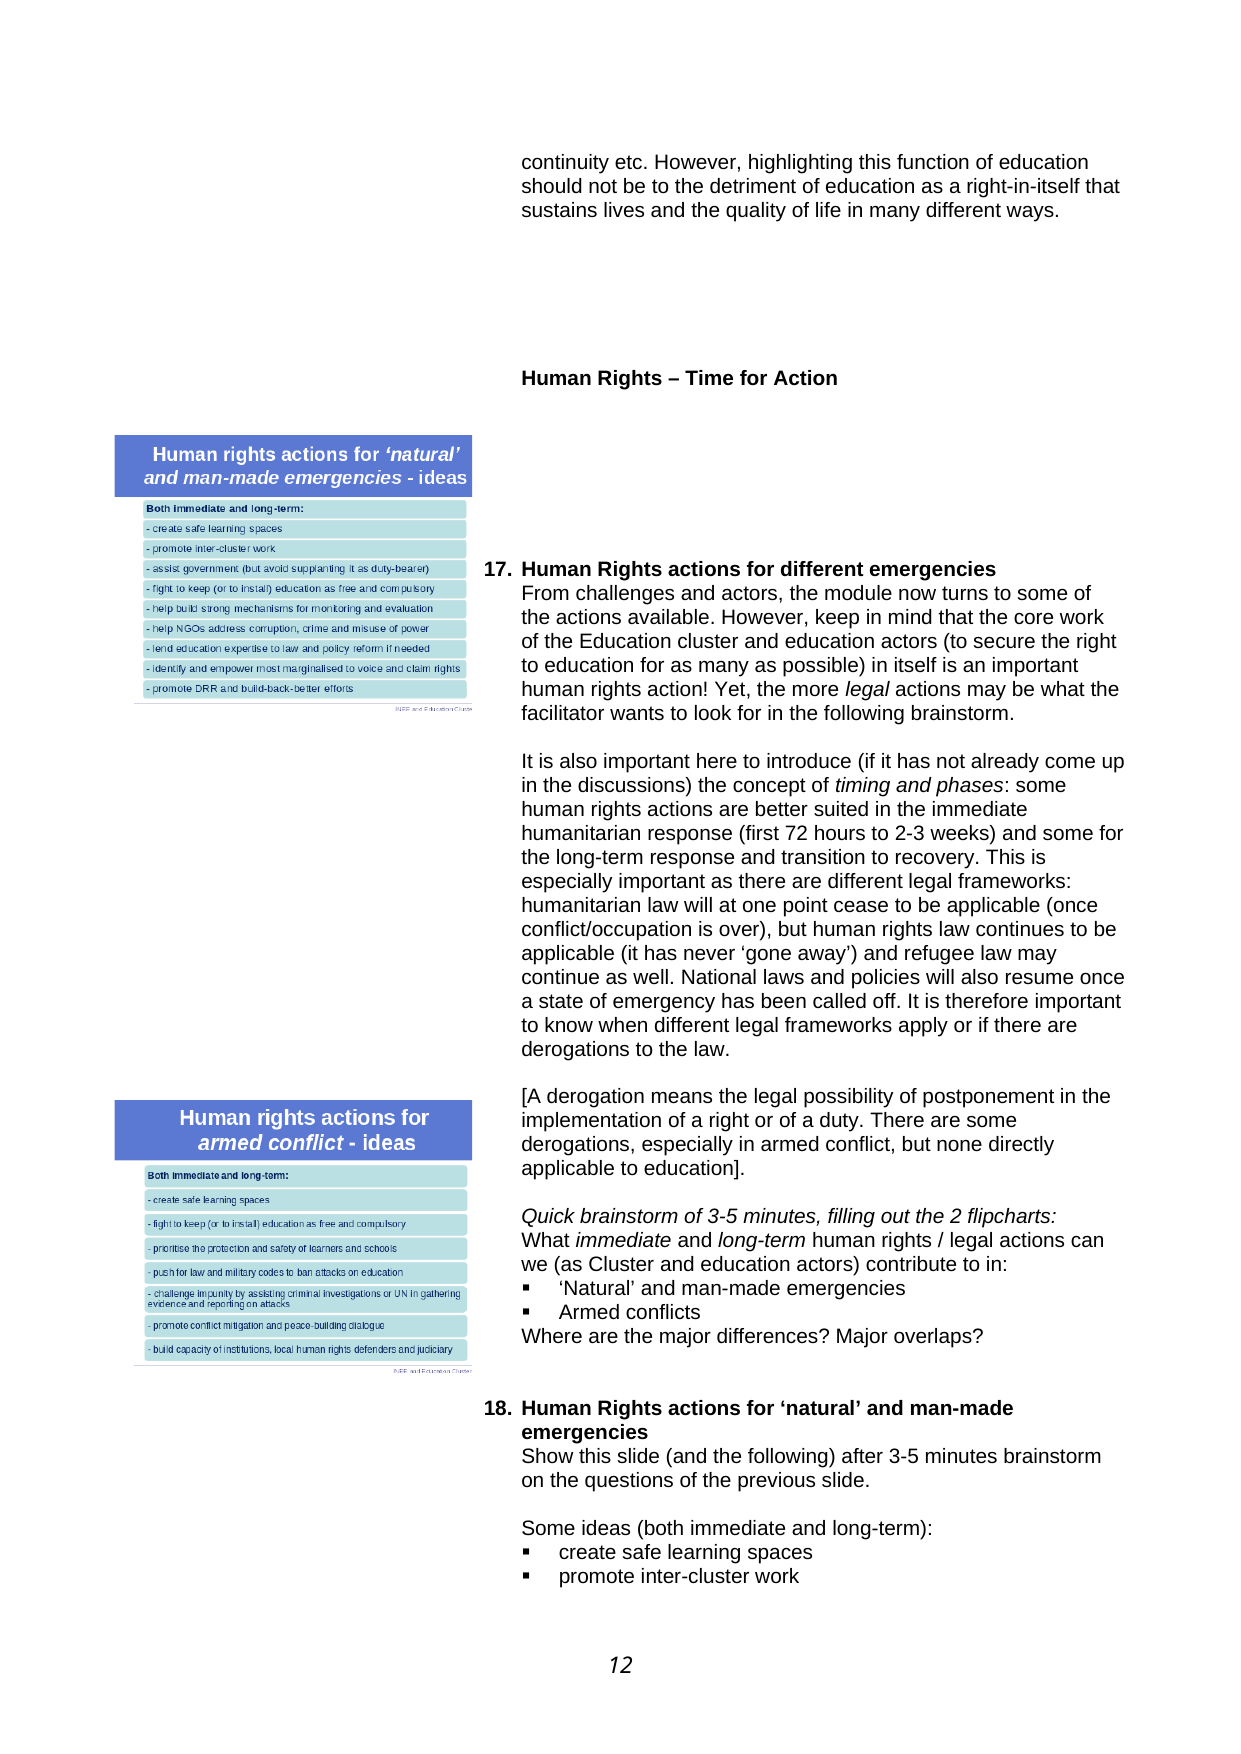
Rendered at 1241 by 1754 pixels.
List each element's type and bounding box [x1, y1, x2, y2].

table_header [104, 150, 472, 1588]
table_header [472, 150, 1137, 1588]
